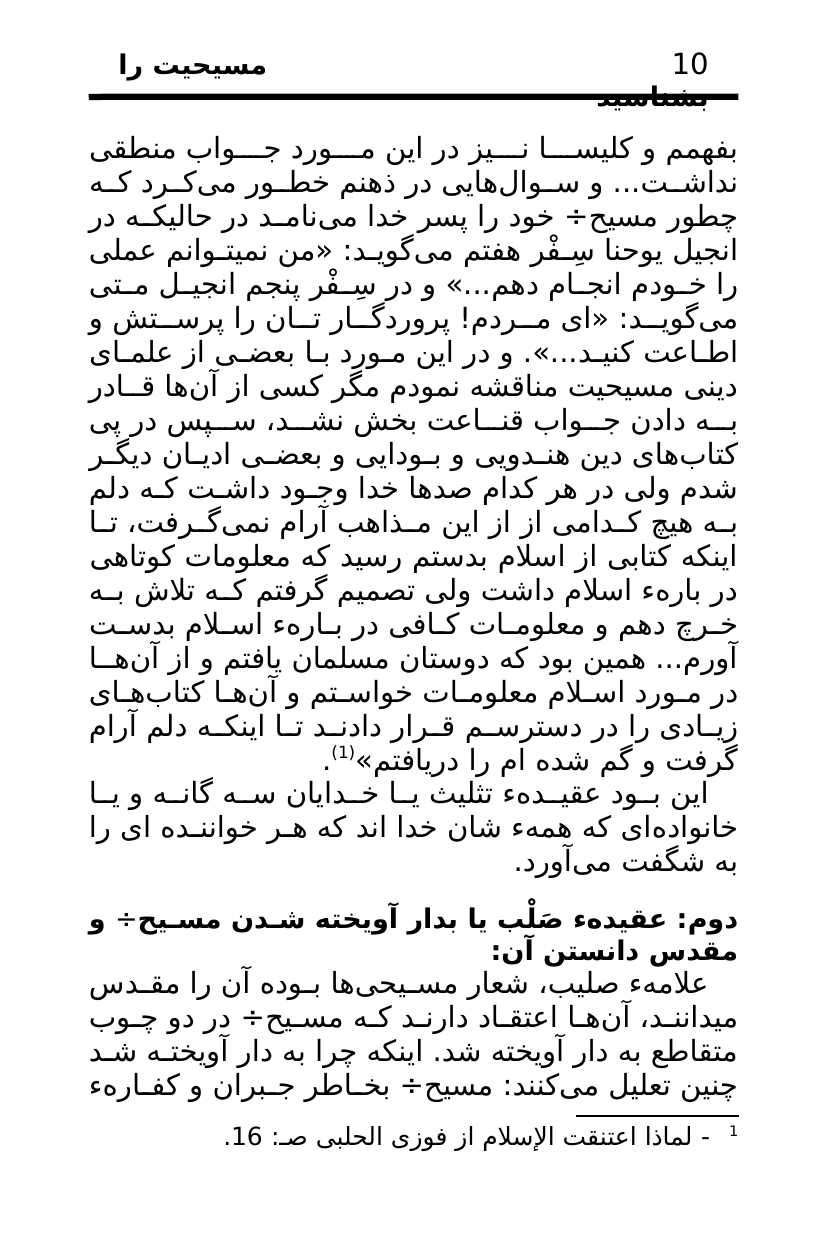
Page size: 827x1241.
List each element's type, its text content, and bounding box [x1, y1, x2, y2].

text این بود عقیدهء تثلیث یا خدایان سه گانه و یا خانواده‌ای که همهء شان خدا ‌اند که هر خواننده ای را به شگفت می‌آورد. [89, 777, 738, 879]
text دوم: عقیدهء صَلْب یا بدار آویخته شدن مسیح÷ و مقدس دانستن آن: [89, 904, 738, 967]
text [89, 132, 738, 777]
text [89, 967, 738, 1103]
